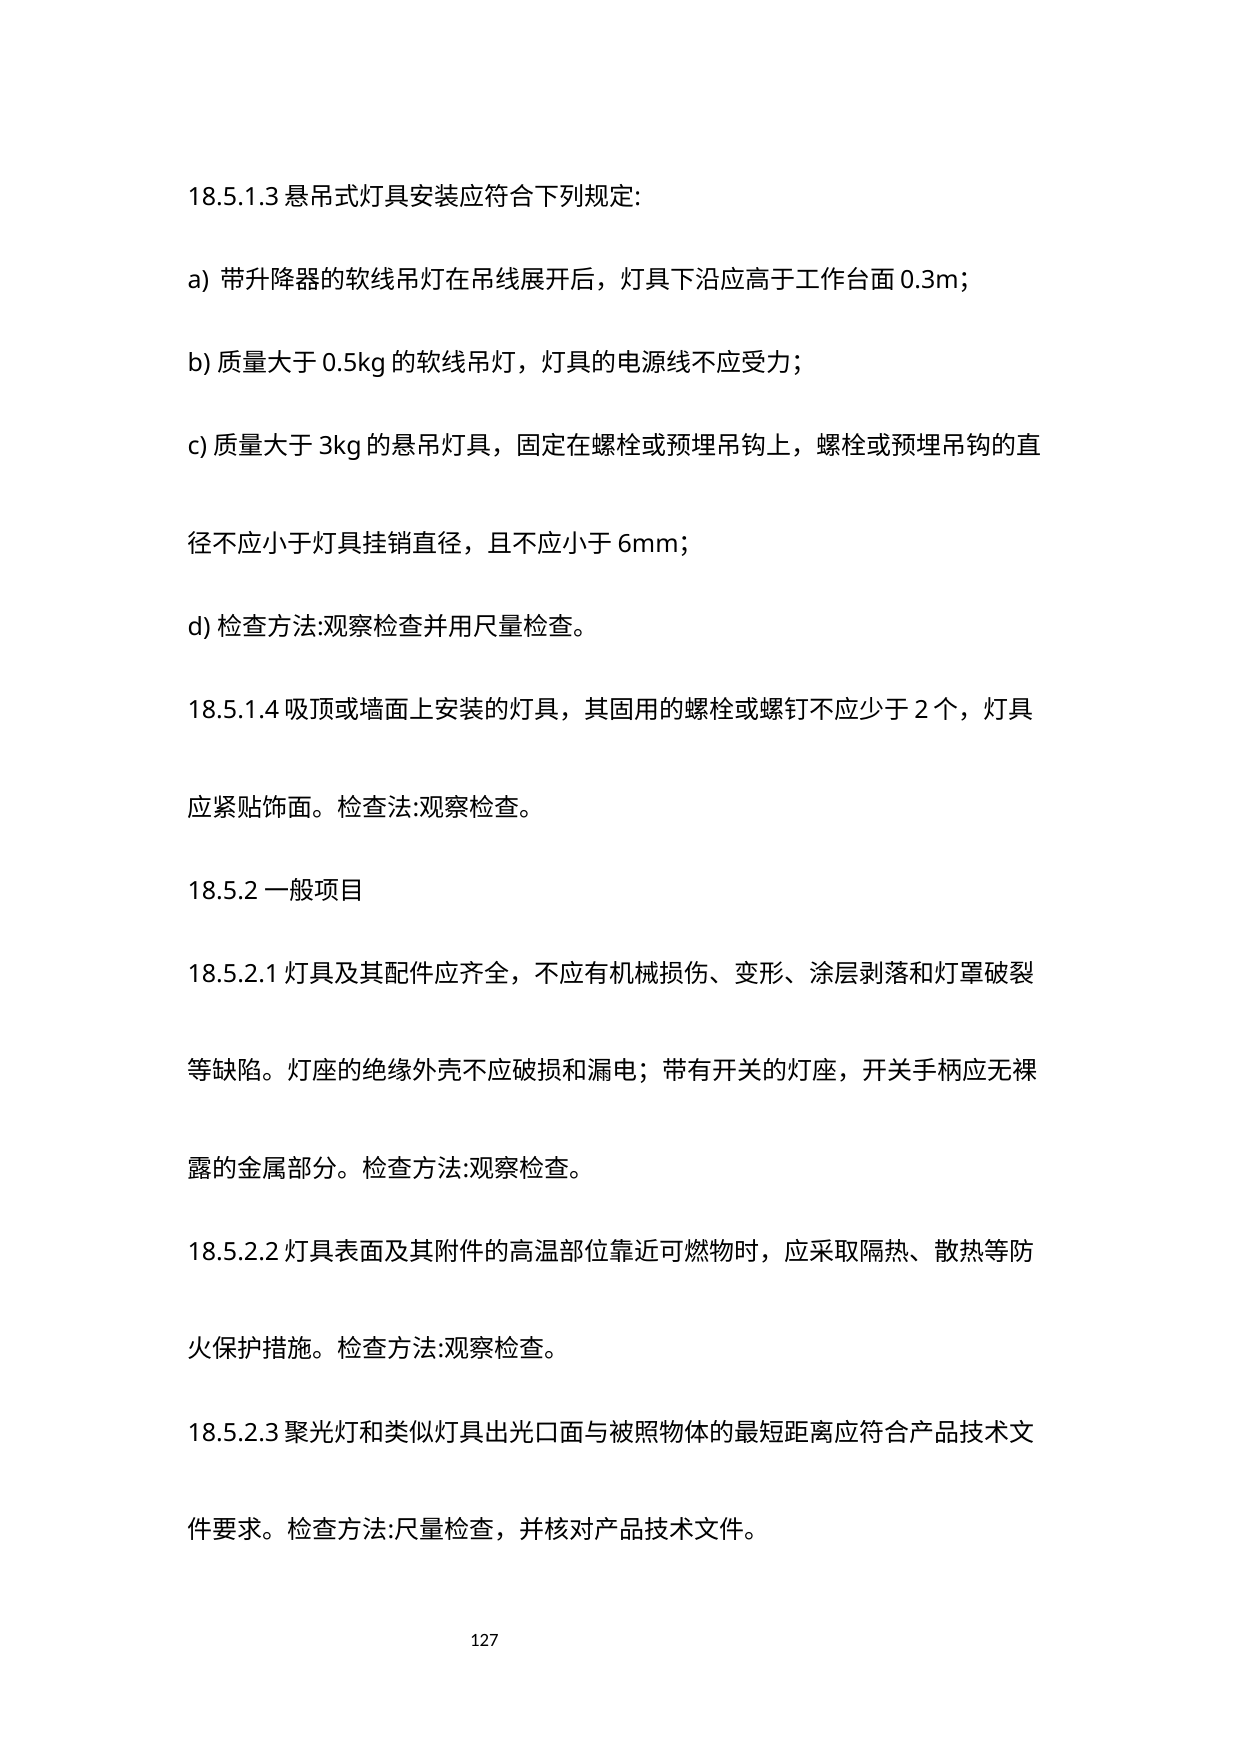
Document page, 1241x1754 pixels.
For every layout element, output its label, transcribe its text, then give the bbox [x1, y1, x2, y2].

text 18.5.1.3悬吊式灯具安装应符合下列规定: [187, 162, 1053, 227]
list 带升降器的软线吊灯在吊线展开后，灯具下沿应高于工作台面0.3m； [187, 245, 1053, 310]
text 18.5.2 一般项目 [187, 856, 1053, 921]
text c) 质量大于3kg的悬吊灯具，固定在螺栓或预埋吊钩上，螺栓或预埋吊钩的直径不应小于灯具挂销直径，且不应小于6mm； [187, 411, 1053, 574]
text 18.5.2.3聚光灯和类似灯具出光口面与被照物体的最短距离应符合产品技术文件要求。检查方法:尺量检查，并核对产品技术文件。 [187, 1398, 1053, 1560]
text 18.5.2.2灯具表面及其附件的高温部位靠近可燃物时，应采取隔热、散热等防火保护措施。检查方法:观察检查。 [187, 1217, 1053, 1379]
text d) 检查方法:观察检查并用尺量检查。 [187, 592, 1053, 657]
text b) 质量大于0.5kg的软线吊灯，灯具的电源线不应受力； [187, 328, 1053, 393]
text 18.5.2.1灯具及其配件应齐全，不应有机械损伤、变形、涂层剥落和灯罩破裂等缺陷。灯座的绝缘外壳不应破损和漏电；带有开关的灯座，开关手柄应无裸露的金属部分。检查方法:观察检查。 [187, 939, 1053, 1199]
text 18.5.1.4吸顶或墙面上安装的灯具，其固用的螺栓或螺钉不应少于2个，灯具应紧贴饰面。检查法:观察检查。 [187, 675, 1053, 838]
